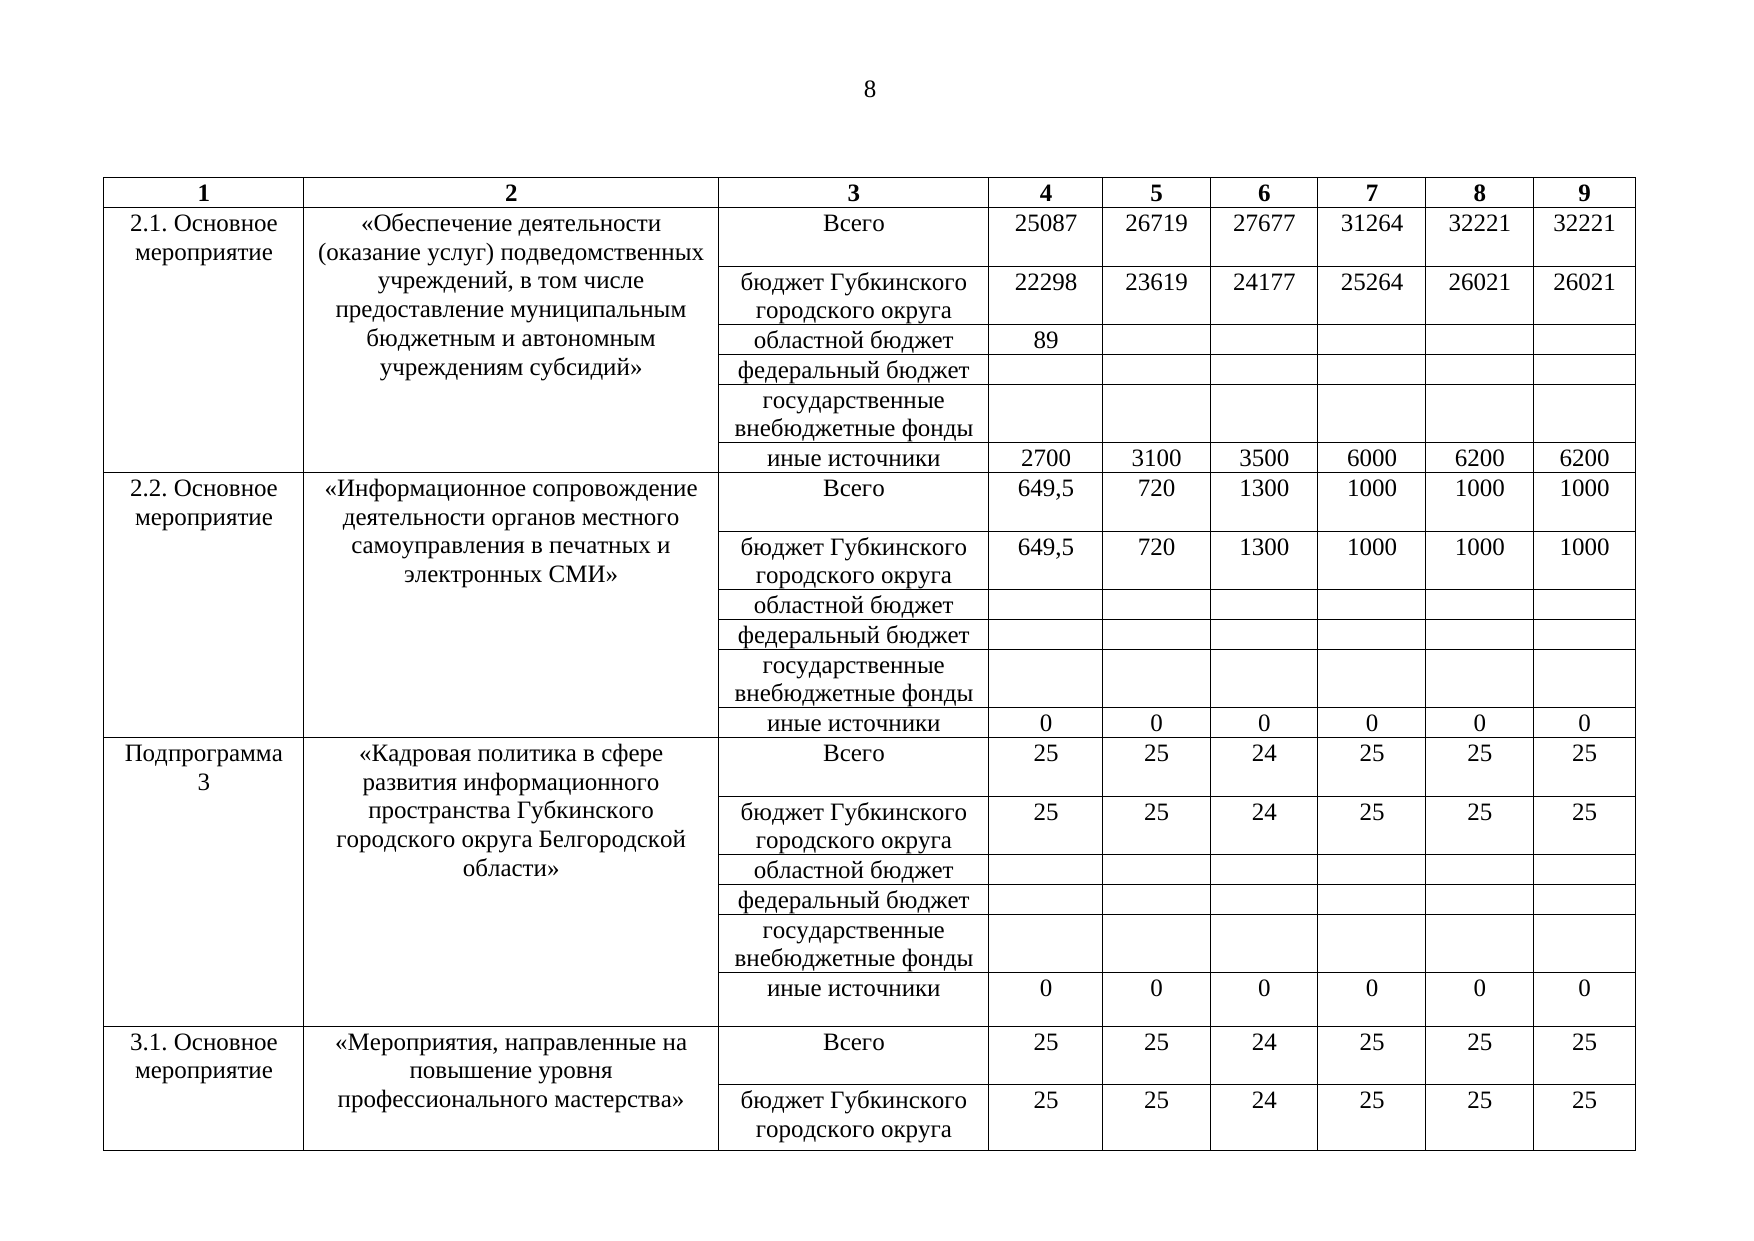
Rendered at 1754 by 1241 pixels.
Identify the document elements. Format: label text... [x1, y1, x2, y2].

table_cell [1426, 590, 1533, 619]
table_cell 25 [1426, 1085, 1533, 1150]
table_cell 720 [1103, 473, 1210, 531]
table_cell [1211, 590, 1317, 619]
table_cell [989, 385, 1102, 442]
table_cell [1426, 885, 1533, 914]
table_cell 24177 [1211, 267, 1317, 324]
table_cell [1103, 355, 1210, 384]
table_cell 24 [1211, 1027, 1317, 1084]
table_cell [1318, 385, 1425, 442]
table_cell 32221 [1426, 208, 1533, 266]
table_cell 25 [1534, 797, 1635, 854]
table_cell [1211, 355, 1317, 384]
table_cell 2700 [989, 443, 1102, 472]
table_cell 27677 [1211, 208, 1317, 266]
table_cell 25 [989, 738, 1102, 796]
table_cell Всего [719, 208, 988, 266]
table_cell [1318, 620, 1425, 649]
table_cell [1318, 855, 1425, 884]
table_cell [1318, 885, 1425, 914]
table_header 5 [1103, 178, 1210, 207]
table_cell 25 [1103, 738, 1210, 796]
table_cell [989, 885, 1102, 914]
table_cell [1211, 385, 1317, 442]
table_cell [1211, 325, 1317, 354]
table_cell [989, 855, 1102, 884]
table_cell Всего [719, 738, 988, 796]
table_cell [1103, 385, 1210, 442]
table_cell 25 [1318, 1027, 1425, 1084]
table_cell 25 [1426, 1027, 1533, 1084]
table_cell федеральный бюджет [719, 355, 988, 384]
table_cell государственные внебюджетные фонды [719, 385, 988, 442]
table_cell 6200 [1426, 443, 1533, 472]
table_cell 1000 [1318, 532, 1425, 589]
table_cell областной бюджет [719, 855, 988, 884]
table_cell [1318, 915, 1425, 972]
table_cell [1426, 385, 1533, 442]
table_cell иные источники [719, 973, 988, 1026]
table_cell [1426, 620, 1533, 649]
table_header 1 [104, 178, 303, 207]
table_cell [1534, 650, 1635, 707]
table_cell [989, 650, 1102, 707]
table_header 6 [1211, 178, 1317, 207]
table_header 7 [1318, 178, 1425, 207]
table_cell государственные внебюджетные фонды [719, 915, 988, 972]
table_cell [1103, 325, 1210, 354]
table_cell 0 [1103, 708, 1210, 737]
table_cell 25 [1103, 797, 1210, 854]
table_cell Подпрограмма 3 [104, 738, 303, 1026]
table_cell 1000 [1426, 532, 1533, 589]
table_cell [1534, 620, 1635, 649]
table_cell [1211, 915, 1317, 972]
table_cell 0 [1211, 708, 1317, 737]
table_cell 2.2. Основное мероприятие [104, 473, 303, 737]
table_cell 25 [1318, 797, 1425, 854]
table_header 9 [1534, 178, 1635, 207]
table_cell бюджет Губкинского городского округа [719, 1085, 988, 1150]
table_cell 26021 [1426, 267, 1533, 324]
table_cell 0 [1426, 708, 1533, 737]
table_cell иные источники [719, 708, 988, 737]
table_cell [1426, 650, 1533, 707]
table_cell [1534, 325, 1635, 354]
table_cell 649,5 [989, 532, 1102, 589]
table_cell [1211, 855, 1317, 884]
table_cell 0 [989, 973, 1102, 1026]
table_cell [989, 620, 1102, 649]
table_cell бюджет Губкинского городского округа [719, 532, 988, 589]
table_cell «Кадровая политика в сфере развития информационного пространства Губкинского городского округа Белгородской области» [304, 738, 718, 1026]
table_cell 1000 [1534, 532, 1635, 589]
table_cell областной бюджет [719, 590, 988, 619]
table_cell 720 [1103, 532, 1210, 589]
table_cell 25 [1318, 1085, 1425, 1150]
table_cell 26021 [1534, 267, 1635, 324]
table_cell [1534, 915, 1635, 972]
table_cell Всего [719, 473, 988, 531]
table_cell [1426, 915, 1533, 972]
table_cell 1000 [1426, 473, 1533, 531]
table_cell иные источники [719, 443, 988, 472]
table_cell 0 [1534, 708, 1635, 737]
table_cell [1103, 885, 1210, 914]
table_cell 3.1. Основное мероприятие [104, 1027, 303, 1150]
table_cell 25 [1103, 1027, 1210, 1084]
table_cell [1211, 650, 1317, 707]
table_cell 25 [1318, 738, 1425, 796]
table_cell 25 [1426, 797, 1533, 854]
table_cell 25 [989, 1085, 1102, 1150]
table_cell [1426, 325, 1533, 354]
table_cell 3500 [1211, 443, 1317, 472]
table_cell 22298 [989, 267, 1102, 324]
table_cell [1426, 355, 1533, 384]
table_cell [1534, 590, 1635, 619]
table_cell «Мероприятия, направленные на повышение уровня профессионального мастерства» [304, 1027, 718, 1150]
table_cell [1103, 855, 1210, 884]
table_cell 0 [1318, 973, 1425, 1026]
table_cell федеральный бюджет [719, 885, 988, 914]
table_cell 1300 [1211, 473, 1317, 531]
table_cell [1211, 885, 1317, 914]
table_cell 25 [989, 797, 1102, 854]
table_cell 25 [989, 1027, 1102, 1084]
table_cell бюджет Губкинского городского округа [719, 797, 988, 854]
table_header 8 [1426, 178, 1533, 207]
table_cell [1318, 355, 1425, 384]
table_cell 0 [1318, 708, 1425, 737]
table_cell государственные внебюджетные фонды [719, 650, 988, 707]
table_cell 649,5 [989, 473, 1102, 531]
table_cell 2.1. Основное мероприятие [104, 208, 303, 472]
table_cell бюджет Губкинского городского округа [719, 267, 988, 324]
table_cell [989, 355, 1102, 384]
table_cell 25 [1426, 738, 1533, 796]
table_cell 32221 [1534, 208, 1635, 266]
table_cell [1534, 885, 1635, 914]
table_cell «Обеспечение деятельности (оказание услуг) подведомственных учреждений, в том числе предоставление муниципальным бюджетным и автономным учреждениям субсидий» [304, 208, 718, 472]
table_cell 24 [1211, 1085, 1317, 1150]
table_cell 25 [1534, 1085, 1635, 1150]
table_cell [1103, 915, 1210, 972]
table_cell 89 [989, 325, 1102, 354]
table_header 2 [304, 178, 718, 207]
table_cell 25264 [1318, 267, 1425, 324]
table_cell «Информационное сопровождение деятельности органов местного самоуправления в печатных и электронных СМИ» [304, 473, 718, 737]
table_cell 0 [1103, 973, 1210, 1026]
table_cell [1211, 620, 1317, 649]
table_cell Всего [719, 1027, 988, 1084]
table_cell федеральный бюджет [719, 620, 988, 649]
table_cell [1318, 650, 1425, 707]
table_cell 26719 [1103, 208, 1210, 266]
table_cell 6200 [1534, 443, 1635, 472]
table_cell [989, 915, 1102, 972]
table_cell областной бюджет [719, 325, 988, 354]
table_cell 25087 [989, 208, 1102, 266]
table_cell [1534, 855, 1635, 884]
table_cell 1000 [1318, 473, 1425, 531]
table_cell 3100 [1103, 443, 1210, 472]
table_cell [1103, 620, 1210, 649]
table_header 4 [989, 178, 1102, 207]
table_cell 1000 [1534, 473, 1635, 531]
table_cell [1103, 650, 1210, 707]
table_cell [989, 590, 1102, 619]
table_cell 6000 [1318, 443, 1425, 472]
table_cell 0 [1211, 973, 1317, 1026]
table_cell 0 [1534, 973, 1635, 1026]
table_cell 25 [1534, 738, 1635, 796]
table_cell 31264 [1318, 208, 1425, 266]
table_cell [1534, 355, 1635, 384]
table_cell 0 [1426, 973, 1533, 1026]
table_cell [1534, 385, 1635, 442]
table_cell 25 [1534, 1027, 1635, 1084]
table_cell [1318, 590, 1425, 619]
table_cell [1103, 590, 1210, 619]
table_cell [1426, 855, 1533, 884]
table_cell 24 [1211, 797, 1317, 854]
table_cell 0 [989, 708, 1102, 737]
table_cell 25 [1103, 1085, 1210, 1150]
table_header 3 [719, 178, 988, 207]
table_cell 1300 [1211, 532, 1317, 589]
table_cell [1318, 325, 1425, 354]
table_cell 23619 [1103, 267, 1210, 324]
table_cell 24 [1211, 738, 1317, 796]
